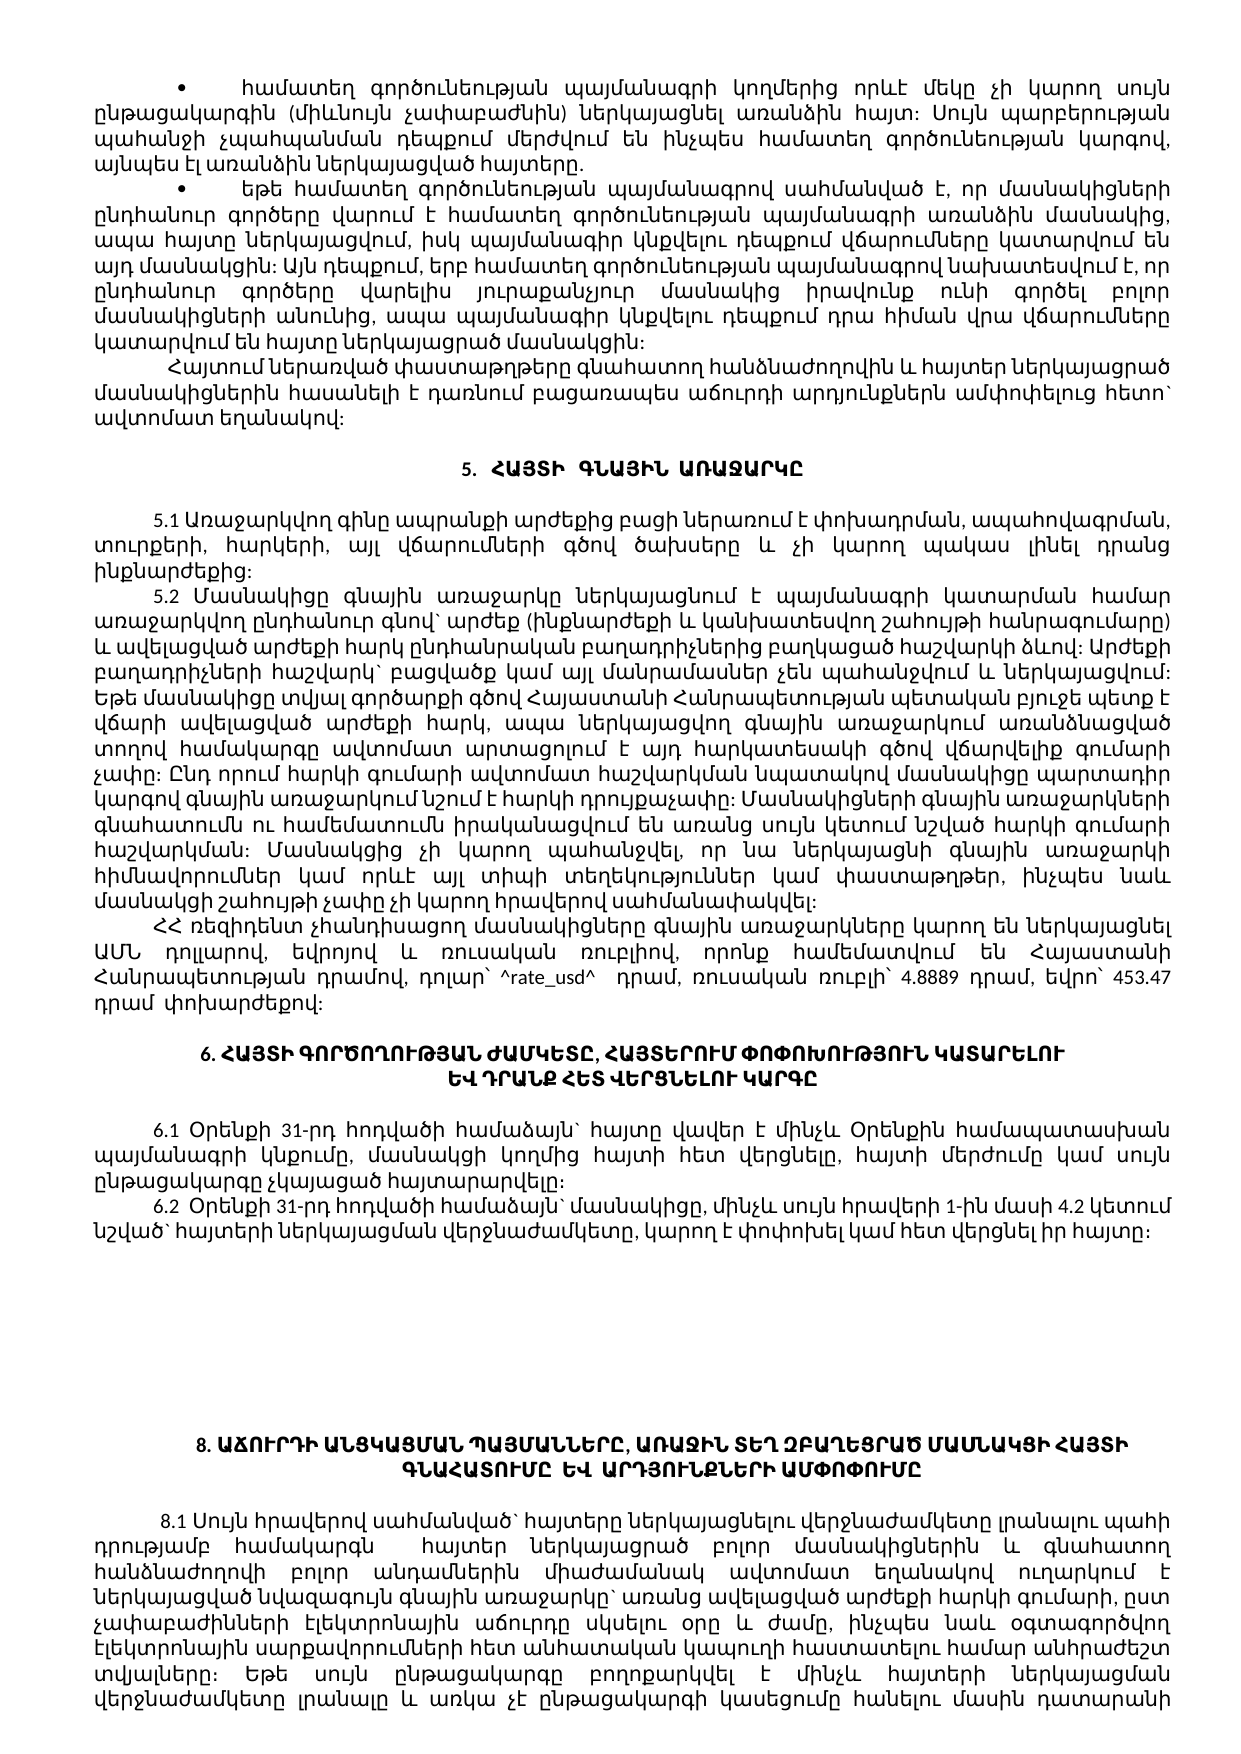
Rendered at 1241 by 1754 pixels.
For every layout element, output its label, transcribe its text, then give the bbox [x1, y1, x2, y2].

text 6.2 Օրենքի 31-րդ հոդվածի համաձայն` մասնակիցը, մինչև սույն հրավերի 1-ին մասի 4.2 կետում նշված` հայտերի ներկայացման վերջնաժամկետը, կարող է փոփոխել կամ հետ վերցնել իր հայտը։ [94, 1193, 1171, 1244]
text 5. ՀԱՅՏԻ ԳՆԱՅԻՆ ԱՌԱՋԱՐԿԸ [94, 456, 1171, 482]
text 8. ԱՃՈՒՐԴԻ ԱՆՑԿԱՑՄԱՆ ՊԱՅՄԱՆՆԵՐԸ, ԱՌԱՋԻՆ ՏԵՂ ԶԲԱՂԵՑՐԱԾ ՄԱՍՆԱԿՑԻ ՀԱՅՏԻ [94, 1432, 1171, 1457]
text 5.1 Առաջարկվող գինը ապրանքի արժեքից բացի ներառում է փոխադրման, ապահովագրման, տուրքերի, հարկերի, այլ վճարումների գծով ծախսերը և չի կարող պակաս լինել դրանց ինքնարժեքից: [94, 507, 1171, 583]
text 5.2 Մասնակիցը գնային առաջարկը ներկայացնում է պայմանագրի կատարման համար առաջարկվող ընդհանուր գնով` արժեք (ինքնարժեքի և կանխատեսվող շահույթի հանրագումարը) և ավելացված արժեքի հարկ ընդհանրական բաղադրիչներից բաղկացած հաշվարկի ձևով: Արժեքի բաղադրիչների հաշվարկ` բացվածք կամ այլ մանրամասներ չեն պահանջվում և ներկայացվում: Եթե մասնակիցը տվյալ գործարքի գծով Հայաստանի Հանրապետության պետական բյուջե պետք է վճարի ավելացված արժեքի հարկ, ապա ներկայացվող գնային առաջարկում առանձնացված տողով համակարգը ավտոմատ արտացոլում է այդ հարկատեսակի գծով վճարվելիք գումարի չափը: Ընդ որում հարկի գումարի ավտոմատ հաշվարկման նպատակով մասնակիցը պարտադիր կարգով գնային առաջարկում նշում է հարկի դրույքաչափը: Մասնակիցների գնային առաջարկների գնահատումն ու համեմատումն իրականացվում են առանց սույն կետում նշված հարկի գումարի հաշվարկման: Մասնակցից չի կարող պահանջվել, որ նա ներկայացնի գնային առաջարկի հիմնավորումներ կամ որևէ այլ տիպի տեղեկություններ կամ փաստաթղթեր, ինչպես նաև մասնակցի շահույթի չափը չի կարող հրավերով սահմանափակվել: [94, 583, 1171, 914]
text ԳՆԱՀԱՏՈՒՄԸ ԵՎ ԱՐԴՅՈՒՆՔՆԵՐԻ ԱՄՓՈՓՈՒՄԸ [94, 1457, 1171, 1483]
list եթե համատեղ գործունեության պայմանագրով սահմանված է, որ մասնակիցների ընդհանուր գործերը վարում է համատեղ գործունեության պայմանագրի առանձին մասնակից, ապա հայտը ներկայացվում, իսկ պայմանագիր կնքվելու դեպքում վճարումները կատարվում են այդ մասնակցին: Այն դեպքում, երբ համատեղ գործունեության պայմանագրով նախատեսվում է, որ ընդհանուր գործերը վարելիս յուրաքանչյուր մասնակից իրավունք ունի գործել բոլոր մասնակիցների անունից, ապա պայմանագիր կնքվելու դեպքում դրա հիման վրա վճարումները կատարվում են հայտը ներկայացրած մասնակցին: [94, 177, 1171, 354]
text 6.1 Օրենքի 31-րդ հոդվածի համաձայն` հայտը վավեր է մինչև Օրենքին համապատասխան պայմանագրի կնքումը, մասնակցի կողմից հայտի հետ վերցնելը, հայտի մերժումը կամ սույն ընթացակարգը չկայացած հայտարարվելը։ [94, 1117, 1171, 1193]
text ՀՀ ռեզիդենտ չհանդիսացող մասնակիցները գնային առաջարկները կարող են ներկայացնել ԱՄՆ դոլլարով, եվրոյով և ռուսական ռուբլիով, որոնք համեմատվում են Հայաստանի Հանրապետության դրամով, դոլար՝ ^rate_usd^ դրամ, ռուսական ռուբլի՝ 4.8889 դրամ, եվրո՝ 453.47 դրամ փոխարժեքով: [94, 914, 1171, 1015]
text ԵՎ ԴՐԱՆՔ ՀԵՏ ՎԵՐՑՆԵԼՈՒ ԿԱՐԳԸ [94, 1066, 1171, 1092]
list համատեղ գործունեության պայմանագրի կողմերից որևէ մեկը չի կարող սույն ընթացակարգին (միևնույն չափաբաժնին) ներկայացնել առանձին հայտ: Սույն պարբերության պահանջի չպահպանման դեպքում մերժվում են ինչպես համատեղ գործունեության կարգով, այնպես էլ առանձին ներկայացված հայտերը. [94, 75, 1171, 177]
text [94, 1508, 1171, 1712]
text 6. ՀԱՅՏԻ ԳՈՐԾՈՂՈՒԹՅԱՆ ԺԱՄԿԵՏԸ, ՀԱՅՏԵՐՈՒՄ ՓՈՓՈԽՈՒԹՅՈՒՆ ԿԱՏԱՐԵԼՈՒ [94, 1041, 1171, 1066]
text Հայտում ներառված փաստաթղթերը գնահատող հանձնաժողովին և հայտեր ներկայացրած մասնակիցներին հասանելի է դառնում բացառապես աճուրդի արդյունքներն ամփոփելուց հետո` ավտոմատ եղանակով: [94, 354, 1171, 431]
